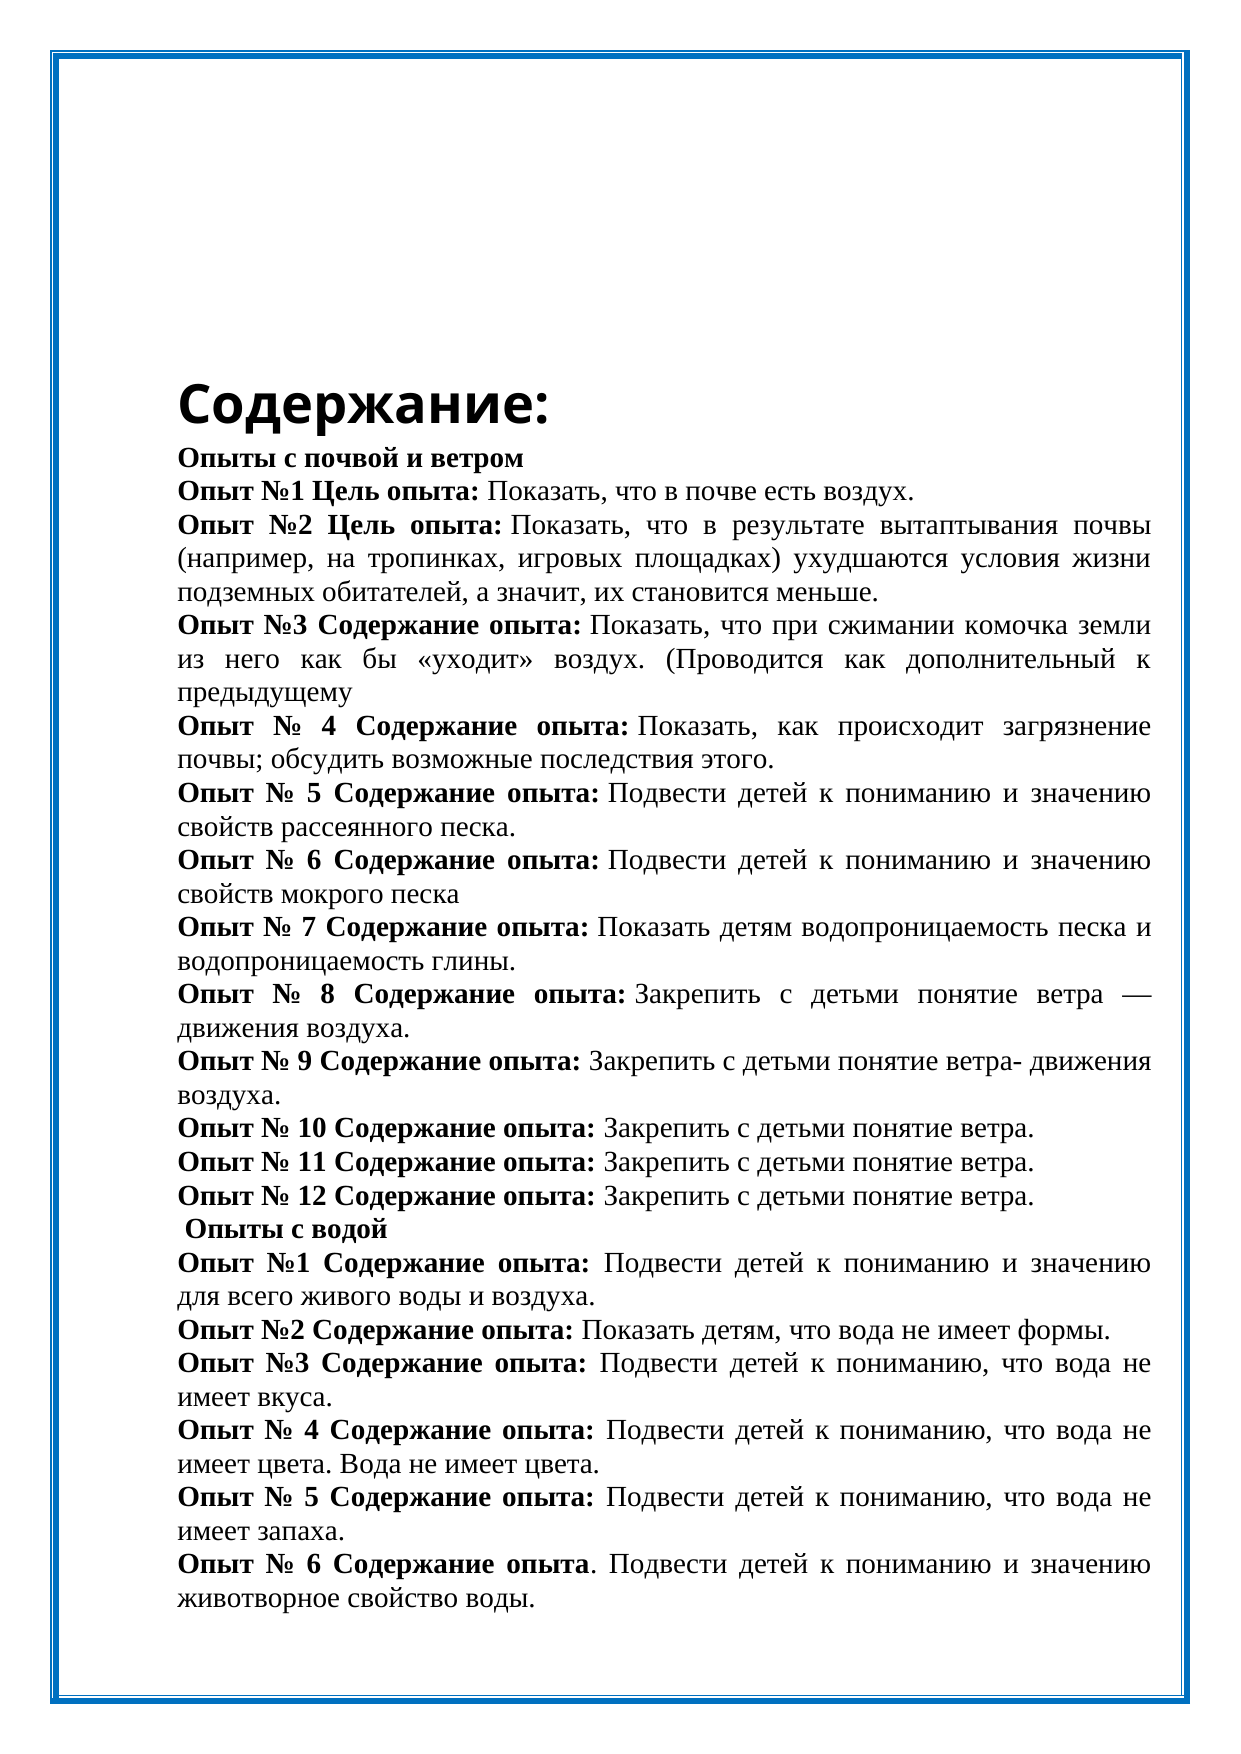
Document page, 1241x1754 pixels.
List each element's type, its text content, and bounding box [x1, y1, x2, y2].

text Опыты с почвой и ветром [177, 440, 1152, 473]
text Опыт № 5 Содержание опыта: Подвести детей к пониманию, что вода не имеет запаха. [177, 1479, 1152, 1547]
text Содержание: [177, 366, 1152, 440]
text Опыт №1 Содержание опыта: Подвести детей к пониманию и значению для всего живого воды и воздуха. [177, 1245, 1152, 1312]
text Опыт № 6 Содержание опыта. Подвести детей к пониманию и значению животворное свойство воды. [177, 1547, 1152, 1614]
text Опыт №2 Цель опыта: Показать, что в результате вытаптывания почвы (например, на тропинках, игровых площадках) ухудшаются условия жизни подземных обитателей, а значит, их становится меньше. [177, 507, 1152, 607]
text Опыт №1 Цель опыта: Показать, что в почве есть воздух. [177, 473, 1152, 507]
text Опыт № 11 Содержание опыта: Закрепить с детьми понятие ветра. [177, 1144, 1152, 1178]
text Опыт № 12 Содержание опыта: Закрепить с детьми понятие ветра. [177, 1178, 1152, 1211]
text Опыт № 10 Содержание опыта: Закрепить с детьми понятие ветра. [177, 1111, 1152, 1144]
text Опыт № 8 Содержание опыта: Закрепить с детьми понятие ветра — движения воздуха. [177, 976, 1152, 1043]
text Опыт № 9 Содержание опыта: Закрепить с детьми понятие ветра- движения воздуха. [177, 1043, 1152, 1111]
text Опыт №2 Содержание опыта: Показать детям, что вода не имеет формы. [177, 1312, 1152, 1345]
text Опыт №3 Содержание опыта: Показать, что при сжимании комочка земли из него как бы «уходит» воздух. (Проводится как дополнительный к предыдущему [177, 607, 1152, 708]
text Опыт № 4 Содержание опыта: Подвести детей к пониманию, что вода не имеет цвета. Вода не имеет цвета. [177, 1412, 1152, 1479]
text Опыт № 6 Содержание опыта: Подвести детей к пониманию и значению свойств мокрого песка [177, 842, 1152, 909]
text Опыт № 4 Содержание опыта: Показать, как происходит загрязнение почвы; обсудить возможные последствия этого. [177, 708, 1152, 775]
text Опыты с водой [177, 1211, 1152, 1245]
text Опыт №3 Содержание опыта: Подвести детей к пониманию, что вода не имеет вкуса. [177, 1345, 1152, 1412]
text Опыт № 5 Содержание опыта: Подвести детей к пониманию и значению свойств рассеянного песка. [177, 775, 1152, 842]
text Опыт № 7 Содержание опыта: Показать детям водопроницаемость песка и водопроницаемость глины. [177, 909, 1152, 976]
